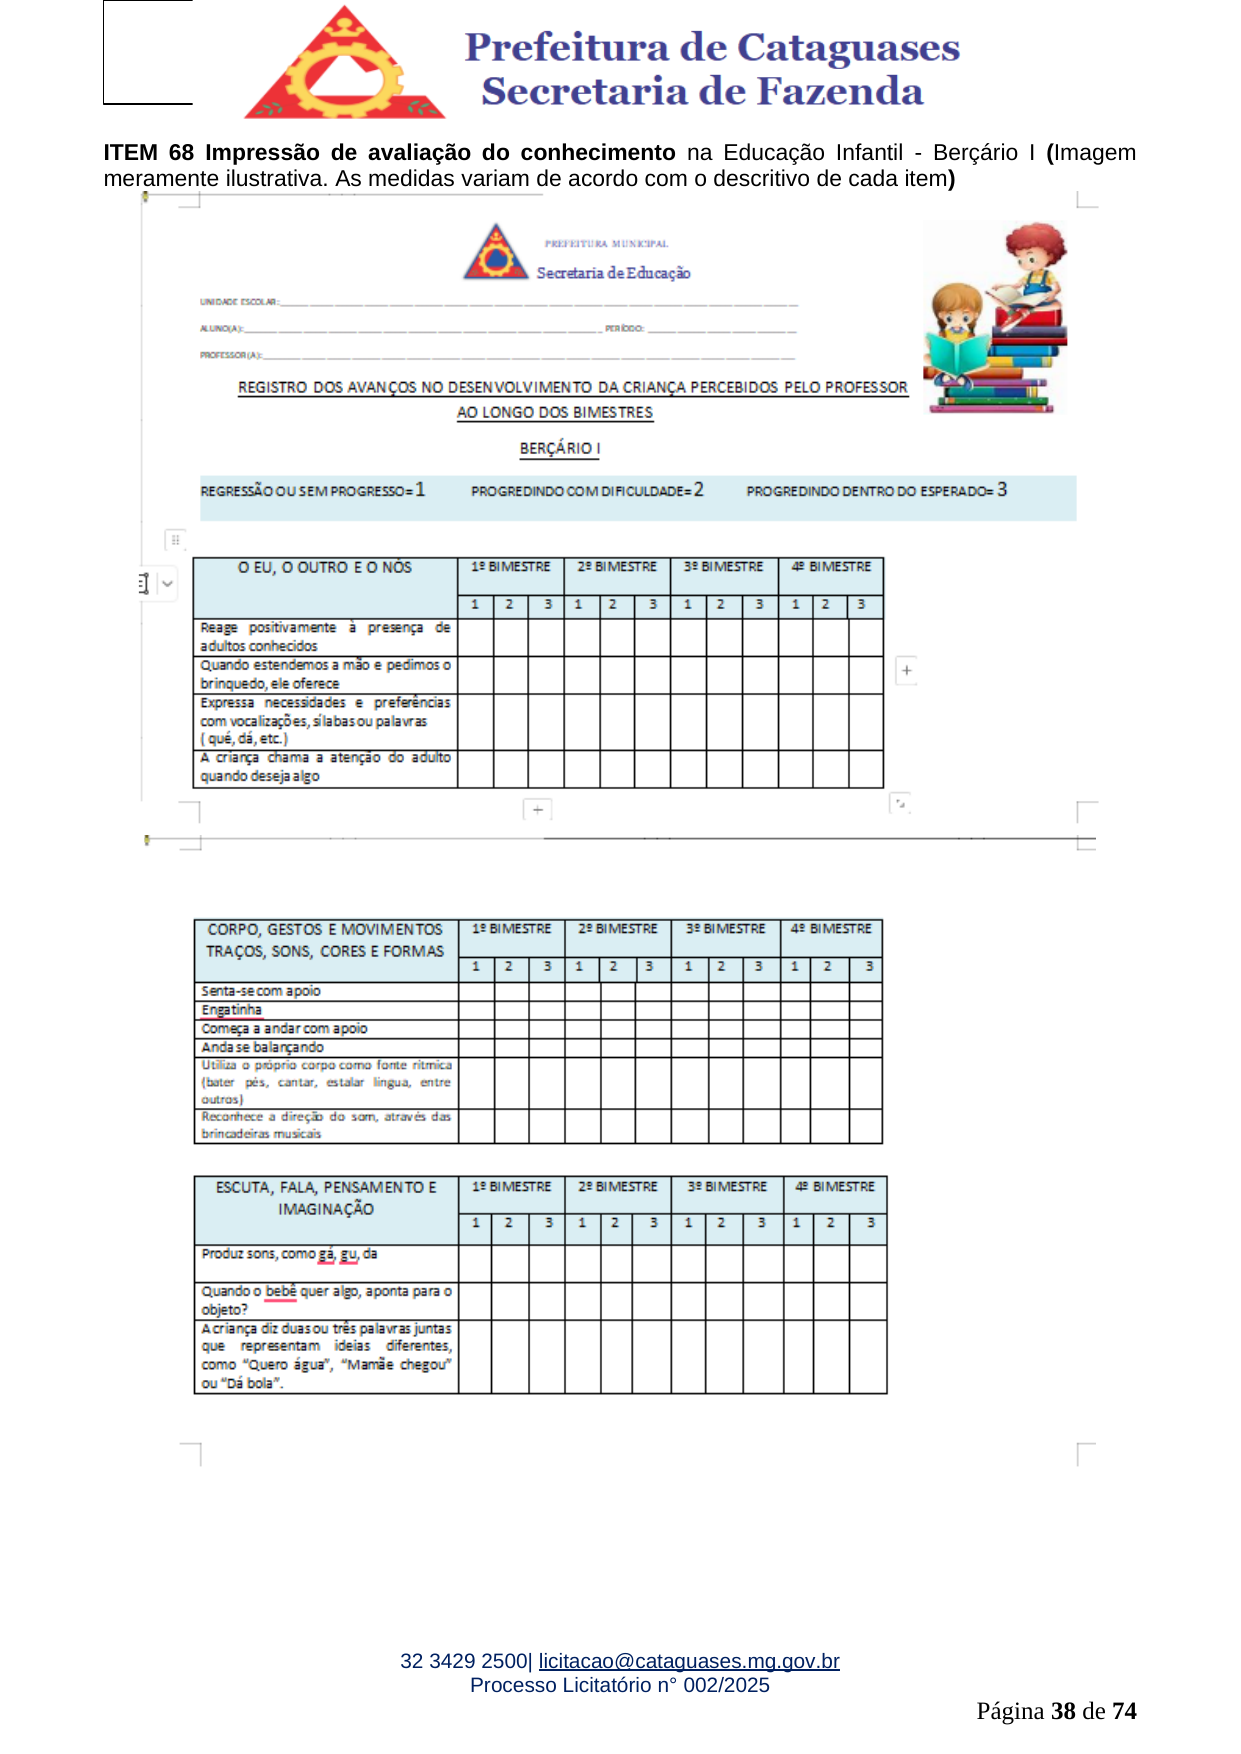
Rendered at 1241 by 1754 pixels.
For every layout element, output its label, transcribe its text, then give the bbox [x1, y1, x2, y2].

picture [138, 191, 1102, 1476]
text ITEM 68 Impressão de avaliação do conhecimento na Educação Infantil - Berçário I (Imagem meramente ilustrativa. As medidas variam de acordo com o descritivo de cada item) [103, 139, 1137, 191]
picture [192, 0, 1048, 139]
